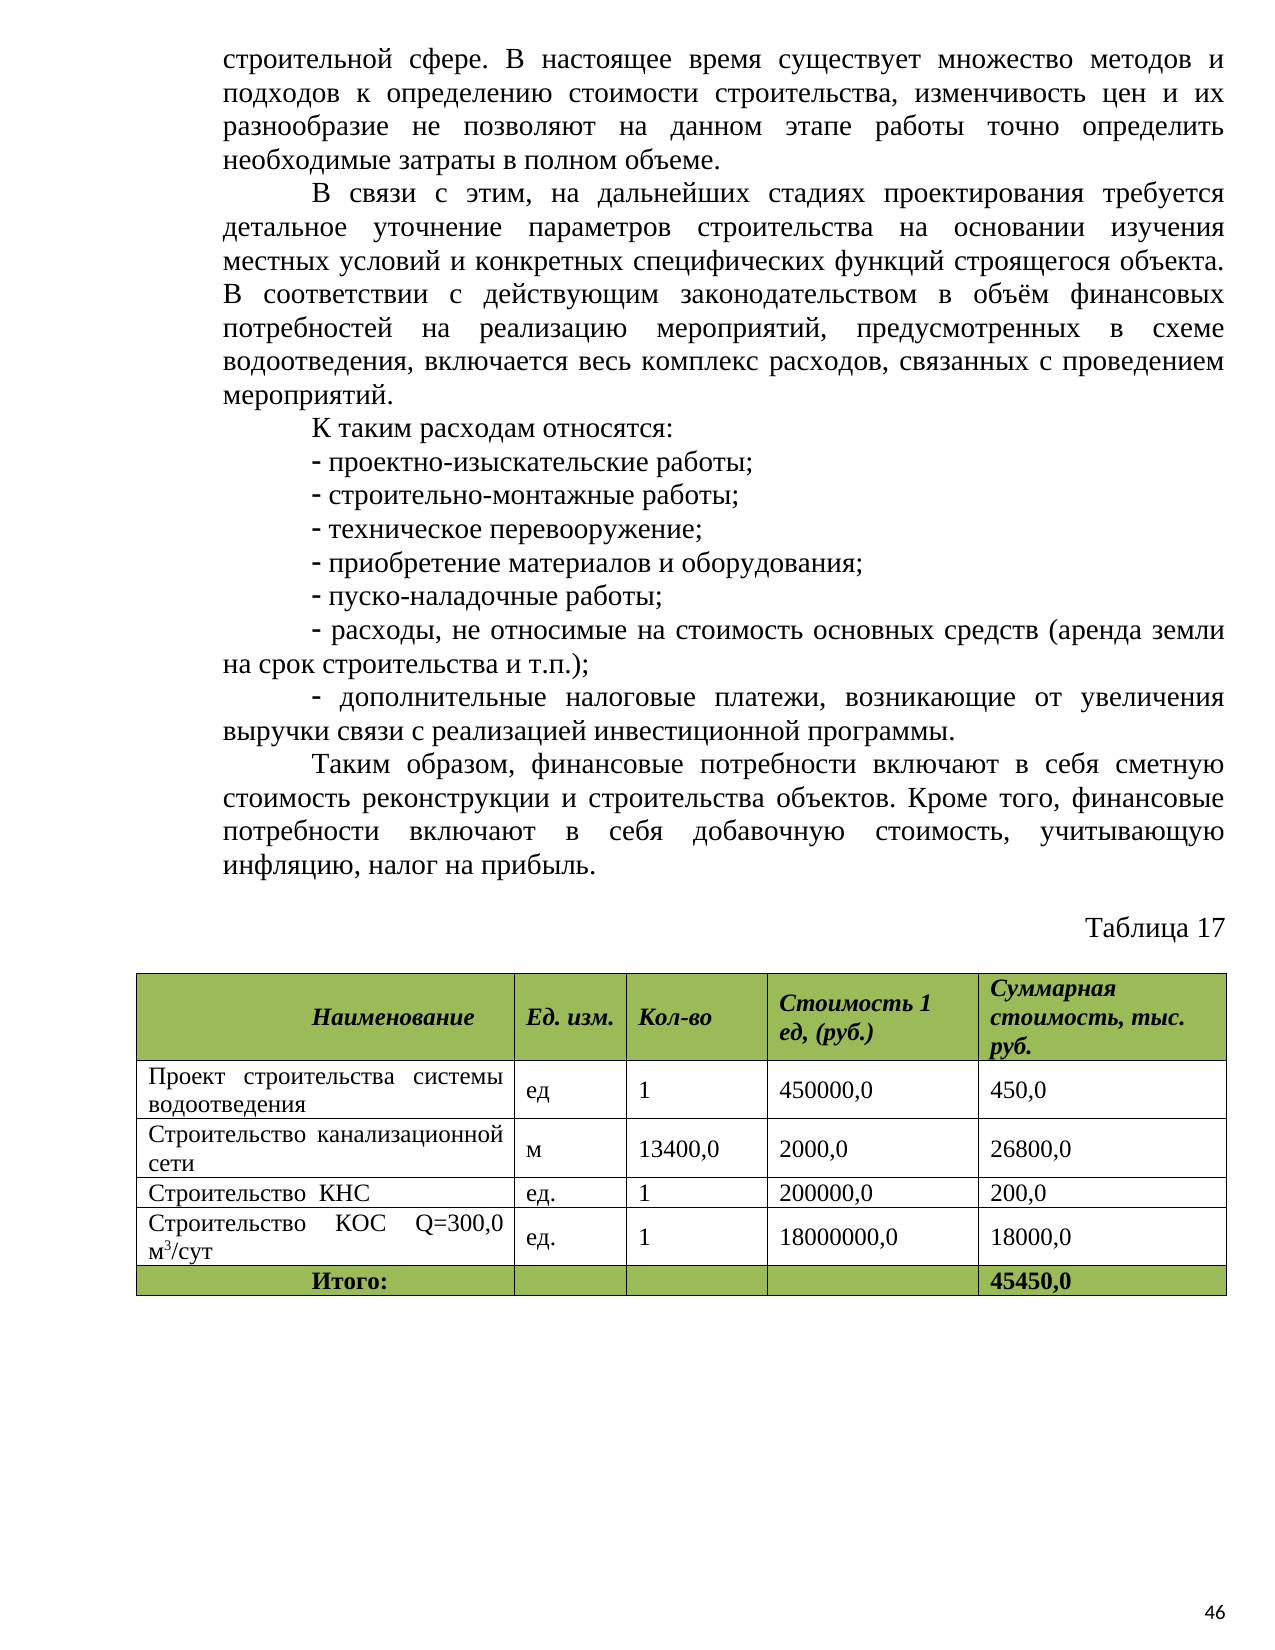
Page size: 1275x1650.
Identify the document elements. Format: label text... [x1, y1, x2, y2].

table_cell [627, 1266, 767, 1295]
table_cell 18000,0 [979, 1208, 1226, 1265]
text К таким расходам относятся: [223, 410, 1225, 444]
text В связи с этим, на дальнейших стадиях проектирования требуется детальное уточнение параметров строительства на основании изучения местных условий и конкретных специфических функций строящегося объекта. В соответствии с действующим законодательством в объём финансовых потребностей на реализацию мероприятий, предусмотренных в схеме водоотведения, включается весь комплекс расходов, связанных с проведением мероприятий. [223, 176, 1225, 410]
table_header Наименование [137, 974, 514, 1060]
text приобретение материалов и оборудования; [223, 545, 1225, 578]
table_cell 450000,0 [768, 1061, 978, 1118]
table_cell 26800,0 [979, 1119, 1226, 1177]
table_cell 1 [627, 1061, 767, 1118]
table_cell 18000000,0 [768, 1208, 978, 1265]
table_cell ед [515, 1061, 626, 1118]
table_cell [515, 1266, 626, 1295]
table_cell Проект строительства системы водоотведения [137, 1061, 514, 1118]
text Таким образом, финансовые потребности включают в себя сметную стоимость реконструкции и строительства объектов. Кроме того, финансовые потребности включают в себя добавочную стоимость, учитывающую инфляцию, налог на прибыль. [223, 746, 1225, 881]
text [223, 41, 1225, 176]
text проектно-изыскательские работы; [223, 444, 1225, 477]
table_cell 2000,0 [768, 1119, 978, 1177]
table_header Кол-во [627, 974, 767, 1060]
table_cell [768, 1266, 978, 1295]
table_cell 450,0 [979, 1061, 1226, 1118]
table_cell Итого: [137, 1266, 514, 1295]
table_cell Строительство канализационной сети [137, 1119, 514, 1177]
table_cell Строительство КОС Q=300,0 м3/сут [137, 1208, 514, 1265]
text Таблица 17 [223, 910, 1225, 943]
table_header Суммарная стоимость, тыс. руб. [979, 974, 1226, 1060]
text техническое перевооружение; [223, 511, 1225, 545]
table_cell 13400,0 [627, 1119, 767, 1177]
table_cell ед. [515, 1208, 626, 1265]
table_cell 200,0 [979, 1178, 1226, 1207]
table_header Ед. изм. [515, 974, 626, 1060]
table_cell Строительство КНС [137, 1178, 514, 1207]
table_cell 45450,0 [979, 1266, 1226, 1295]
text пуско-наладочные работы; [223, 578, 1225, 612]
table_cell м [515, 1119, 626, 1177]
table_header Стоимость 1 ед, (руб.) [768, 974, 978, 1060]
text расходы, не относимые на стоимость основных средств (аренда земли на срок строительства и т.п.); [223, 612, 1225, 679]
table_cell 1 [627, 1208, 767, 1265]
table_cell ед. [515, 1178, 626, 1207]
table_cell 200000,0 [768, 1178, 978, 1207]
text строительно-монтажные работы; [223, 477, 1225, 511]
text дополнительные налоговые платежи, возникающие от увеличения выручки связи с реализацией инвестиционной программы. [223, 679, 1225, 746]
table_cell 1 [627, 1178, 767, 1207]
